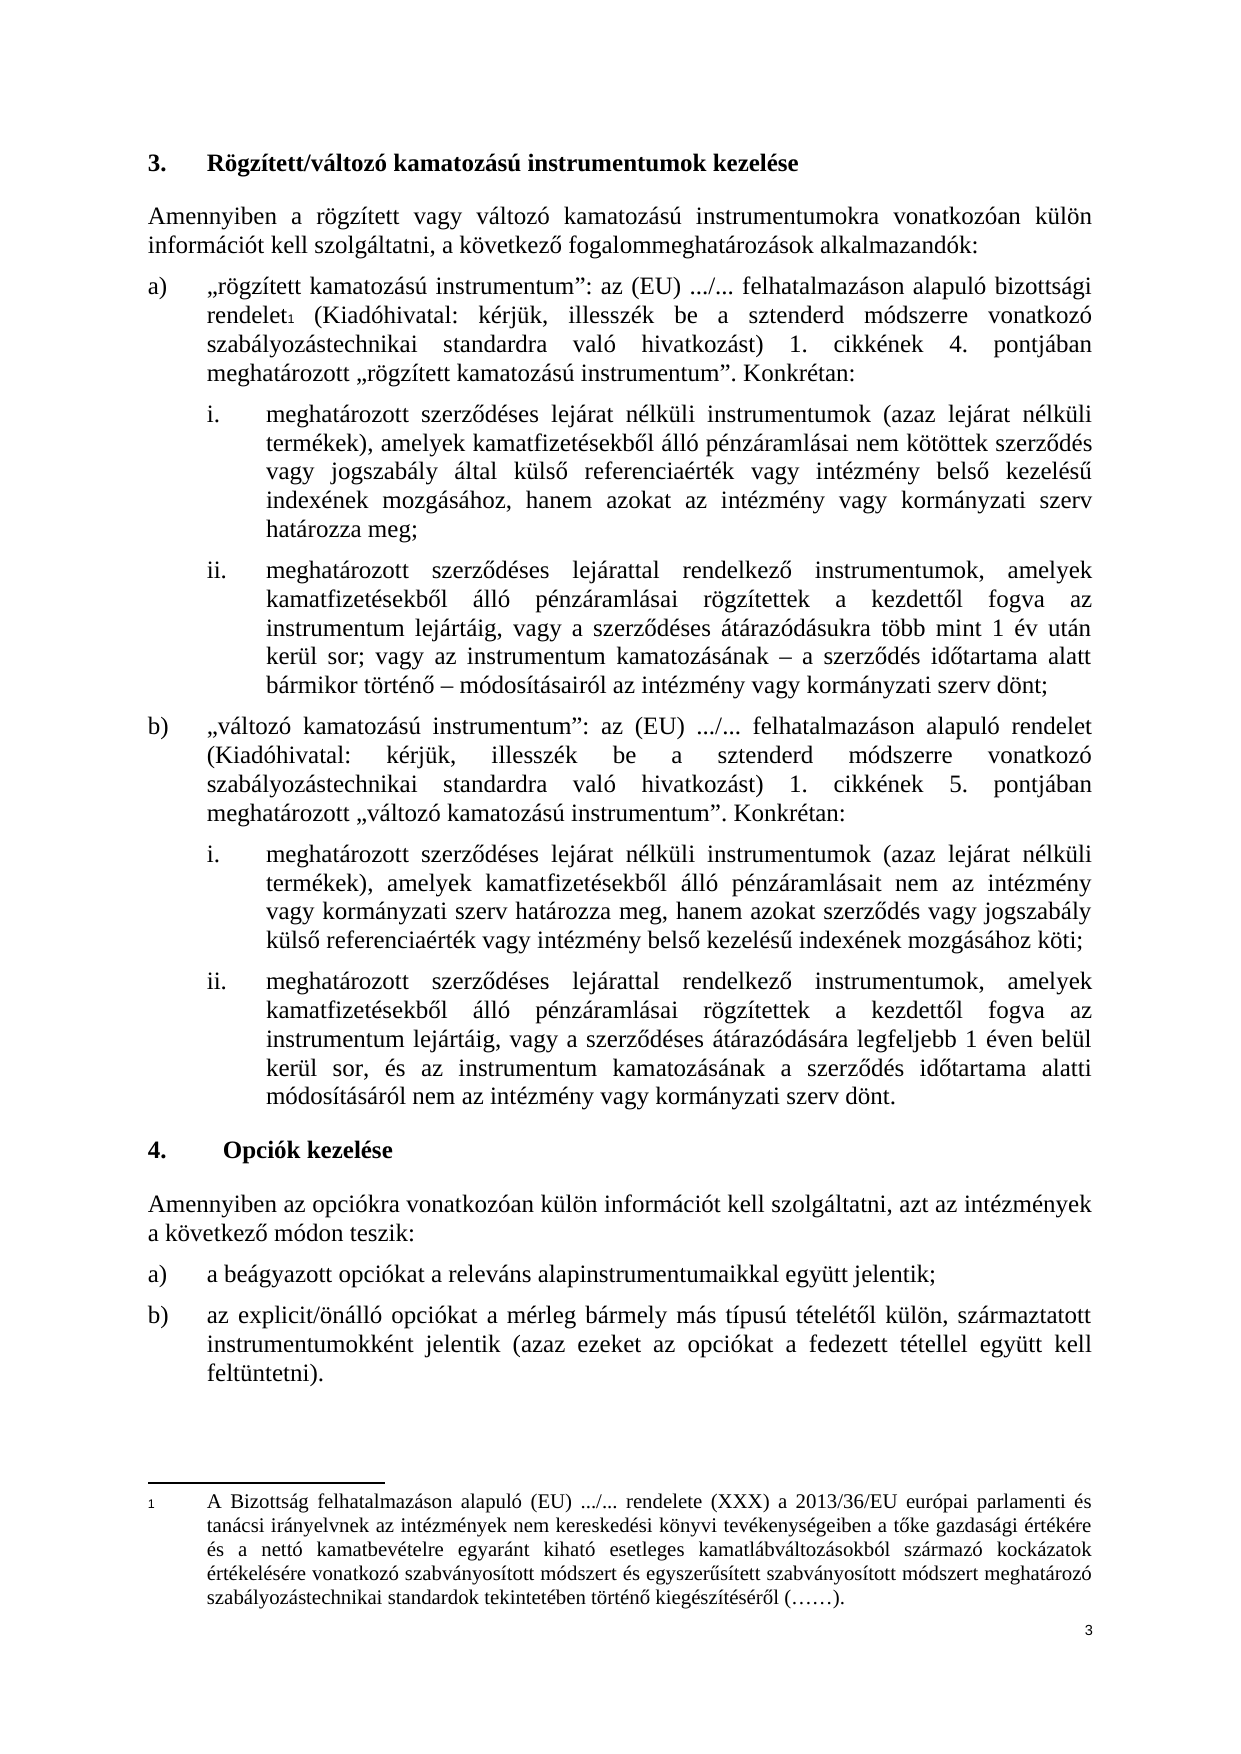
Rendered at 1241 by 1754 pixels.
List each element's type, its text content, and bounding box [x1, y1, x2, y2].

text Rögzített/változó kamatozású instrumentumok kezelése [148, 148, 1093, 176]
text a) „rögzített kamatozású instrumentum”: az (EU) .../... felhatalmazáson alapuló bizottsági rendelet (Kiadóhivatal: kérjük, illesszék be a sztenderd módszerre vonatkozó szabályozástechnikai standardra való hivatkozást) 1. cikkének 4. pontjában meghatározott „rögzített kamatozású instrumentum”. Konkrétan: [148, 271, 1093, 386]
text i. meghatározott szerződéses lejárat nélküli instrumentumok (azaz lejárat nélküli termékek), amelyek kamatfizetésekből álló pénzáramlásai nem kötöttek szerződés vagy jogszabály által külső referenciaérték vagy intézmény belső kezelésű indexének mozgásához, hanem azokat az intézmény vagy kormányzati szerv határozza meg; [207, 399, 1093, 543]
text Amennyiben az opciókra vonatkozóan külön információt kell szolgáltatni, azt az intézmények a következő módon teszik: [148, 1189, 1093, 1246]
text Amennyiben a rögzített vagy változó kamatozású instrumentumokra vonatkozóan külön információt kell szolgáltatni, a következő fogalommeghatározások alkalmazandók: [148, 201, 1093, 259]
text ii. meghatározott szerződéses lejárattal rendelkező instrumentumok, amelyek kamatfizetésekből álló pénzáramlásai rögzítettek a kezdettől fogva az instrumentum lejártáig, vagy a szerződéses átárazódásukra több mint 1 év után kerül sor; vagy az instrumentum kamatozásának – a szerződés időtartama alatt bármikor történő – módosításairól az intézmény vagy kormányzati szerv dönt; [207, 555, 1093, 699]
text b) az explicit/önálló opciókat a mérleg bármely más típusú tételétől külön, származtatott instrumentumokként jelentik (azaz ezeket az opciókat a fedezett tétellel együtt kell feltüntetni). [148, 1300, 1093, 1386]
text ii. meghatározott szerződéses lejárattal rendelkező instrumentumok, amelyek kamatfizetésekből álló pénzáramlásai rögzítettek a kezdettől fogva az instrumentum lejártáig, vagy a szerződéses átárazódására legfeljebb 1 éven belül kerül sor, és az instrumentum kamatozásának a szerződés időtartama alatti módosításáról nem az intézmény vagy kormányzati szerv dönt. [207, 966, 1093, 1110]
text i. meghatározott szerződéses lejárat nélküli instrumentumok (azaz lejárat nélküli termékek), amelyek kamatfizetésekből álló pénzáramlásait nem az intézmény vagy kormányzati szerv határozza meg, hanem azokat szerződés vagy jogszabály külső referenciaérték vagy intézmény belső kezelésű indexének mozgásához köti; [207, 839, 1093, 954]
text a) a beágyazott opciókat a releváns alapinstrumentumaikkal együtt jelentik; [148, 1259, 1093, 1288]
text Opciók kezelése [148, 1135, 1093, 1164]
text b) „változó kamatozású instrumentum”: az (EU) .../... felhatalmazáson alapuló rendelet (Kiadóhivatal: kérjük, illesszék be a sztenderd módszerre vonatkozó szabályozástechnikai standardra való hivatkozást) 1. cikkének 5. pontjában meghatározott „változó kamatozású instrumentum”. Konkrétan: [148, 711, 1093, 826]
